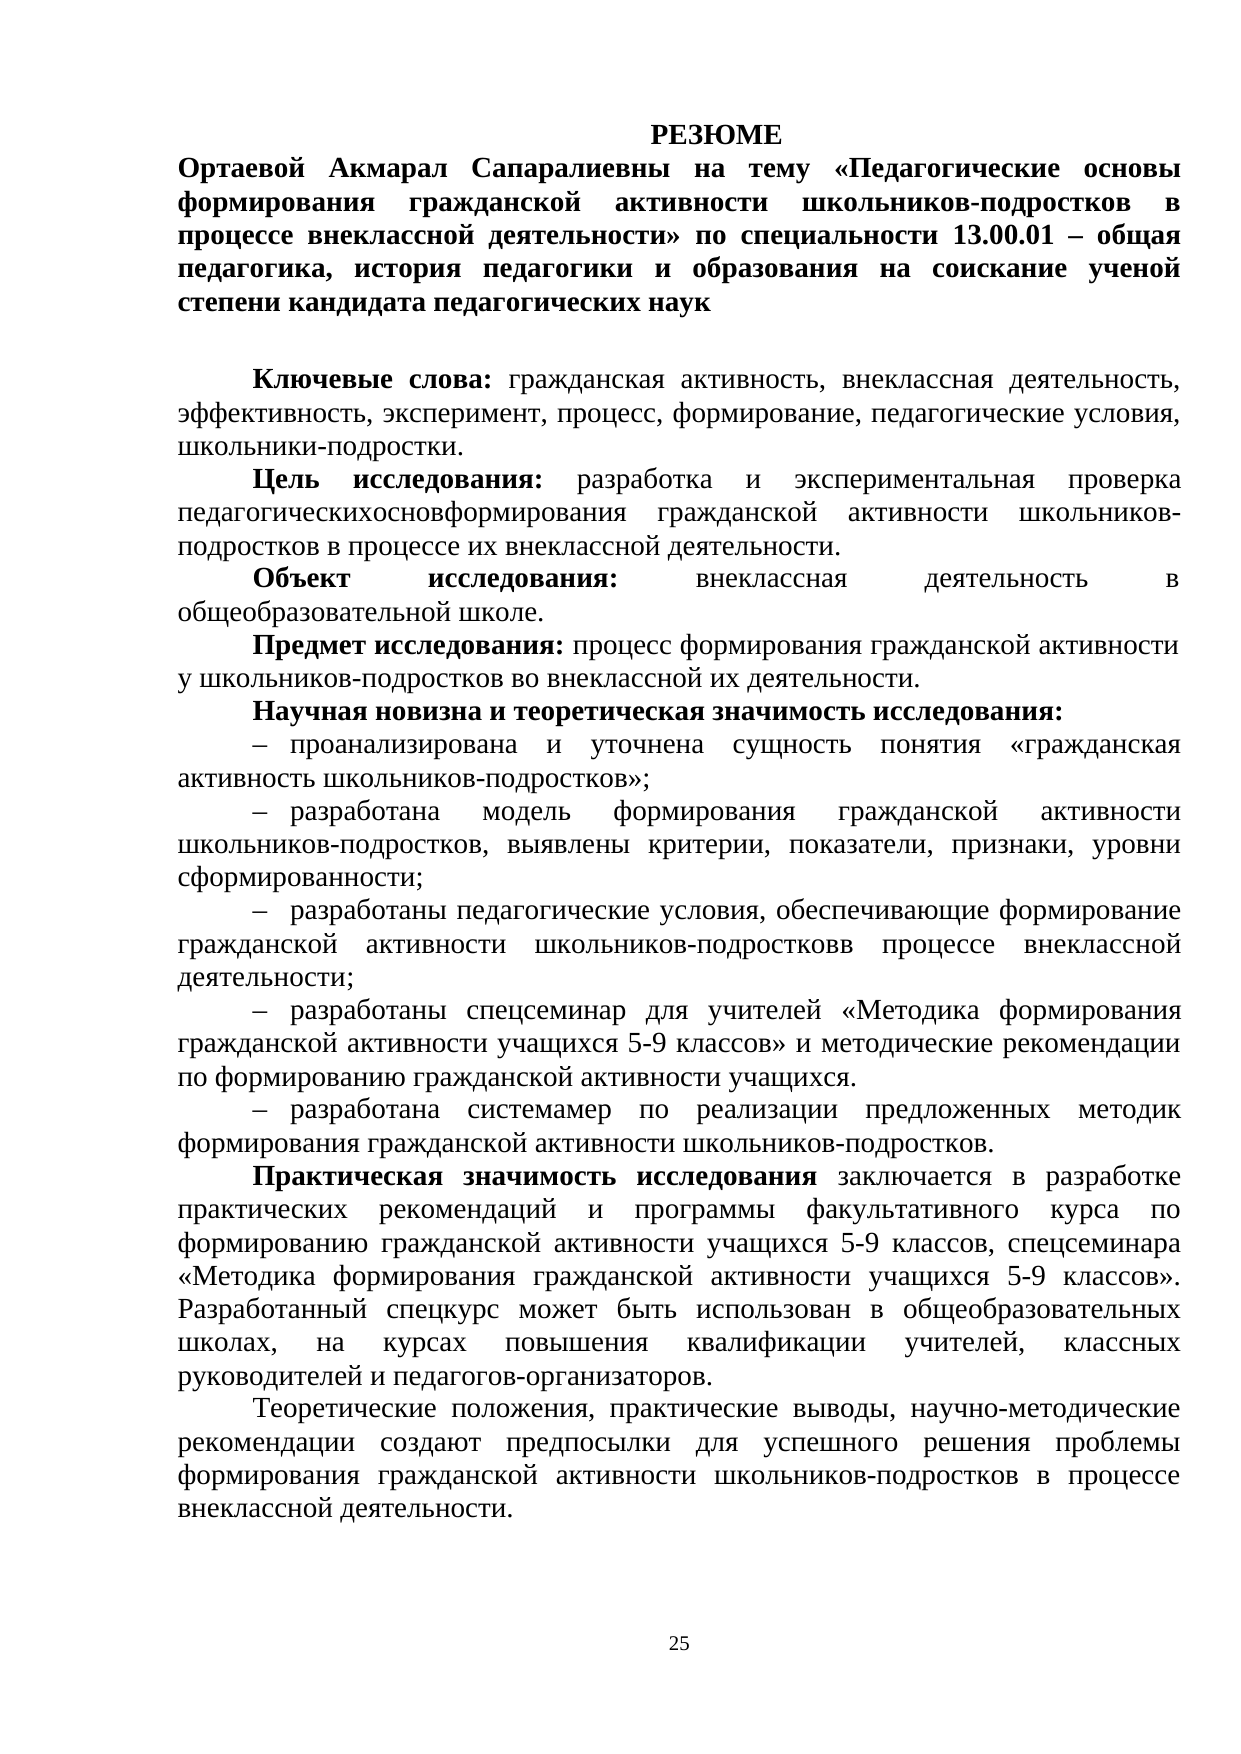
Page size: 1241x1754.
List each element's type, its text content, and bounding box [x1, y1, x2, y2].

text – проанализирована и уточнена сущность понятия «гражданская активность школьников-подростков»; [177, 727, 1182, 793]
text Теоретические положения, практические выводы, научно-методические рекомендации создают предпосылки для успешного решения проблемы формирования гражданской активности школьников-подростков в процессе внеклассной деятельности. [177, 1391, 1181, 1524]
text – разработана модель формирования гражданской активности школьников-подростков, выявлены критерии, показатели, признаки, уровни сформированности; [177, 793, 1182, 893]
text Практическая значимость исследования заключается в разработке практических рекомендаций и программы факультативного курса по формированию гражданской активности учащихся 5-9 классов, спецсеминара «Методика формирования гражданской активности учащихся 5-9 классов». Разработанный спецкурс может быть использован в общеобразовательных школах, на курсах повышения квалификации учителей, классных руководителей и педагогов-организаторов. [177, 1159, 1182, 1391]
text – разработаны педагогические условия, обеспечивающие формирование гражданской активности школьников-подростковв процессе внеклассной деятельности; [177, 893, 1182, 993]
text Ортаевой Акмарал Сапаралиевны на тему «Педагогические основы формирования гражданской активности школьников-подростков в процессе внеклассной деятельности» по специальности 13.00.01 – общая педагогика, история педагогики и образования на соискание ученой степени кандидата педагогических наук [177, 151, 1181, 317]
text Предмет исследования: процесс формирования гражданской активности у школьников-подростков во внеклассной их деятельности. [177, 628, 1180, 694]
text Ключевые слова: гражданская активность, внеклассная деятельность, эффективность, эксперимент, процесс, формирование, педагогические условия, школьники-подростки. [177, 362, 1181, 462]
list разработаны спецсеминар для учителей «Методика формирования гражданской активности учащихся 5-9 классов» и методические рекомендации по формированию гражданской активности учащихся. [177, 993, 1182, 1092]
text Научная новизна и теоретическая значимость исследования: [177, 694, 1182, 727]
text Цель исследования: разработка и экспериментальная проверка педагогическихосновформирования гражданской активности школьников-подростков в процессе их внеклассной деятельности. [177, 462, 1182, 561]
text – разработана системамер по реализации предложенных методик формирования гражданской активности школьников-подростков. [177, 1092, 1182, 1159]
text Резюме [177, 118, 1181, 151]
text Объект исследования: внеклассная деятельность в общеобразовательной школе. [177, 561, 1179, 628]
